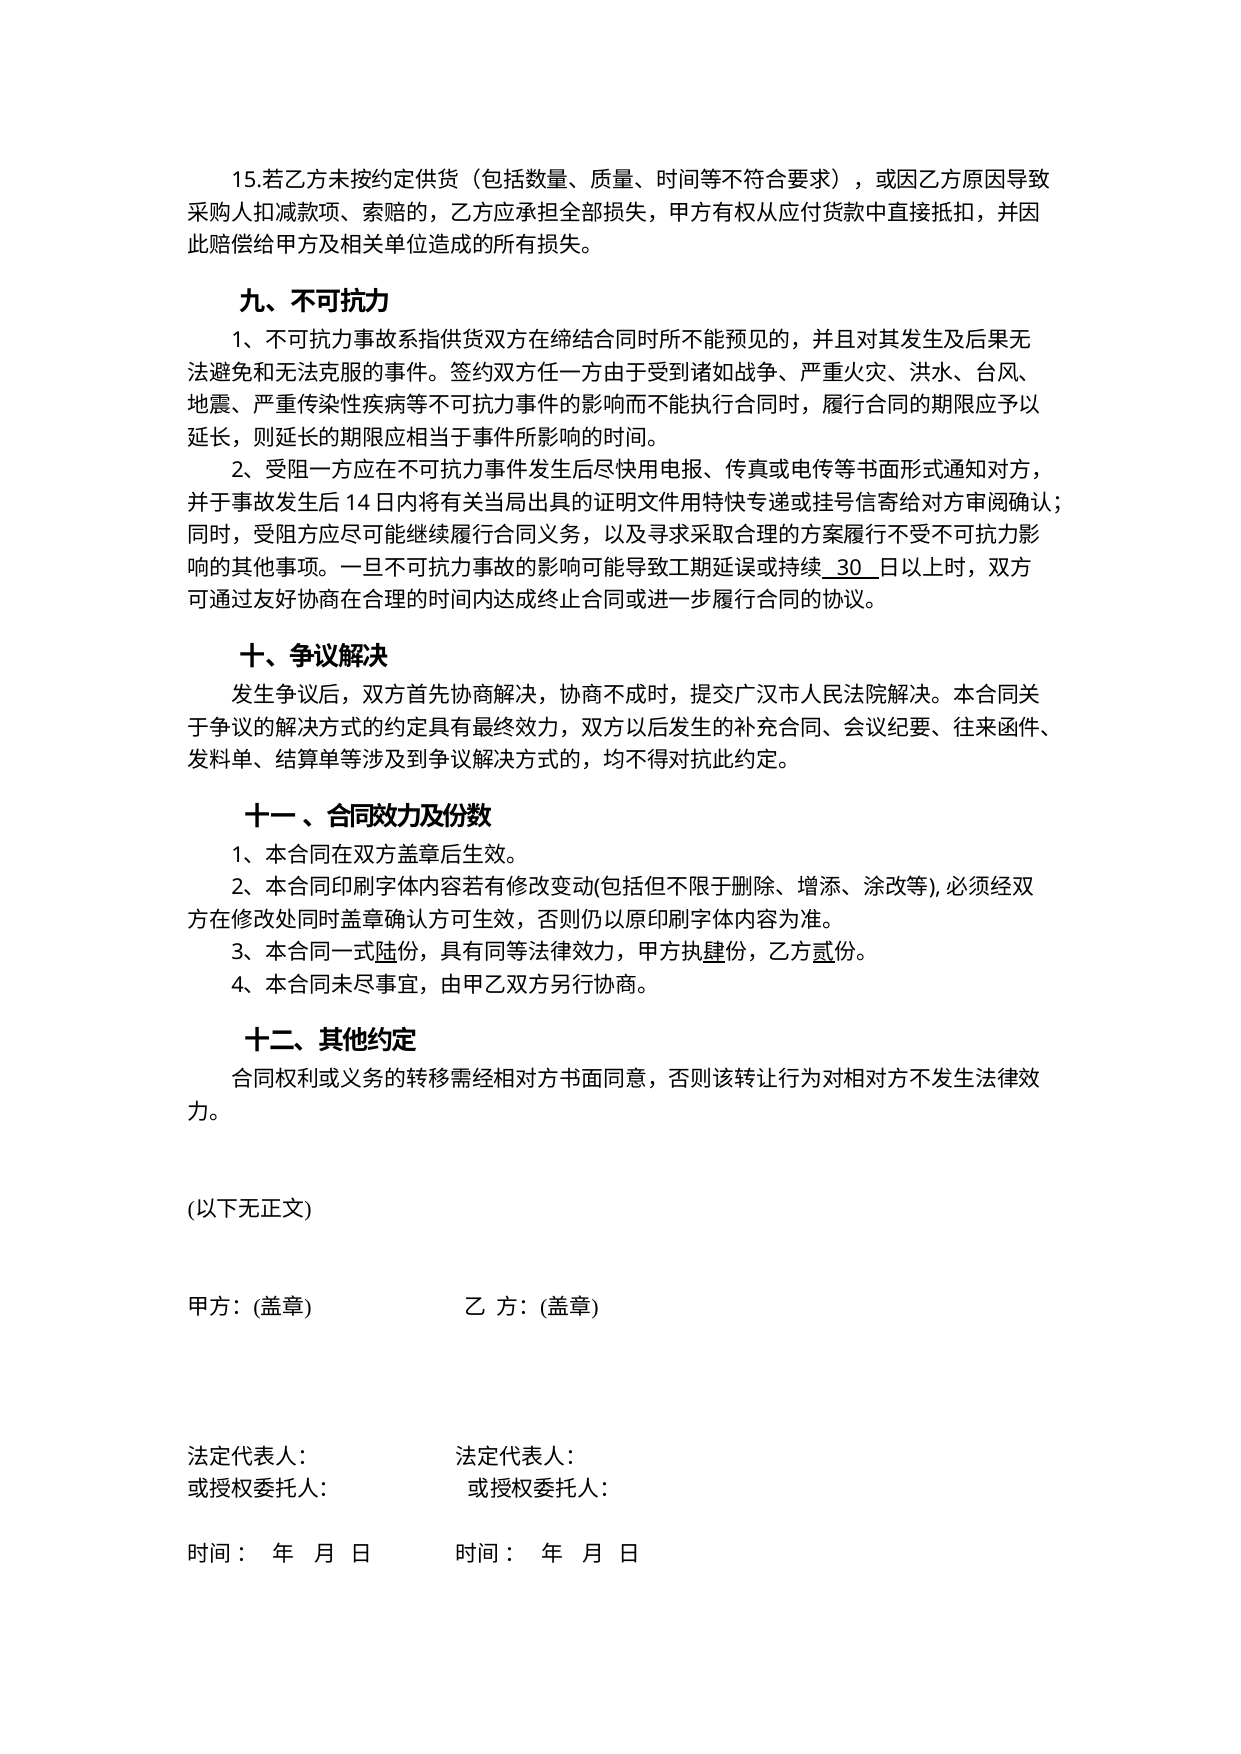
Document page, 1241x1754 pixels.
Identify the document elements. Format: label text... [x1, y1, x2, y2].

text 十一 、合同效力及份数 [244, 780, 1053, 836]
text 九、不可抗力 [239, 266, 1053, 322]
text 1、本合同在双方盖章后生效。 [187, 836, 1053, 869]
text 2、受阻一方应在不可抗力事件发生后尽快用电报、传真或电传等书面形式通知对方，并于事故发生后14日内将有关当局出具的证明文件用特快专递或挂号信寄给对方审阅确认；同时，受阻方应尽可能继续履行合同义务，以及寻求采取合理的方案履行不受不可抗力影响的其他事项。一旦不可抗力事故的影响可能导致工期延误或持续 30 日以上时，双方可通过友好协商在合理的时间内达成终止合同或进一步履行合同的协议。 [187, 452, 1053, 614]
text 或授权委托人： 或授权委托人： [187, 1471, 1053, 1503]
text 甲方：(盖章) 乙 方：(盖章) [187, 1288, 1053, 1321]
text 时间 ： 年 月 日 时间 ： 年 月 日 [187, 1536, 1053, 1568]
text 1、不可抗力事故系指供货双方在缔结合同时所不能预见的，并且对其发生及后果无法避免和无法克服的事件。签约双方任一方由于受到诸如战争、严重火灾、洪水、台风、地震、严重传染性疾病等不可抗力事件的影响而不能执行合同时，履行合同的期限应予以延长，则延长的期限应相当于事件所影响的时间。 [187, 322, 1053, 452]
text 3、本合同一式陆份，具有同等法律效力，甲方执肆份，乙方贰份。 [187, 934, 1053, 966]
text 合同权利或义务的转移需经相对方书面同意，否则该转让行为对相对方不发生法律效力。 [187, 1061, 1053, 1126]
text 发生争议后，双方首先协商解决，协商不成时，提交广汉市人民法院解决。本合同关于争议的解决方式的约定具有最终效力，双方以后发生的补充合同、会议纪要、往来函件、发料单、结算单等涉及到争议解决方式的，均不得对抗此约定。 [187, 677, 1053, 774]
text 法定代表人： 法定代表人： [187, 1438, 1053, 1471]
text 2、本合同印刷字体内容若有修改变动(包括但不限于删除、增添、涂改等), 必须经双方在修改处同时盖章确认方可生效，否则仍以原印刷字体内容为准。 [187, 869, 1053, 934]
text 15.若乙方未按约定供货（包括数量、质量、时间等不符合要求），或因乙方原因导致采购人扣减款项、索赔的，乙方应承担全部损失，甲方有权从应付货款中直接抵扣，并因此赔偿给甲方及相关单位造成的所有损失。 [187, 162, 1053, 259]
text 4、本合同未尽事宜，由甲乙双方另行协商。 [187, 966, 1053, 999]
text (以下无正文) [187, 1191, 1053, 1223]
text 十、争议解决 [239, 621, 1053, 677]
text 十二、其他约定 [244, 1005, 1053, 1061]
